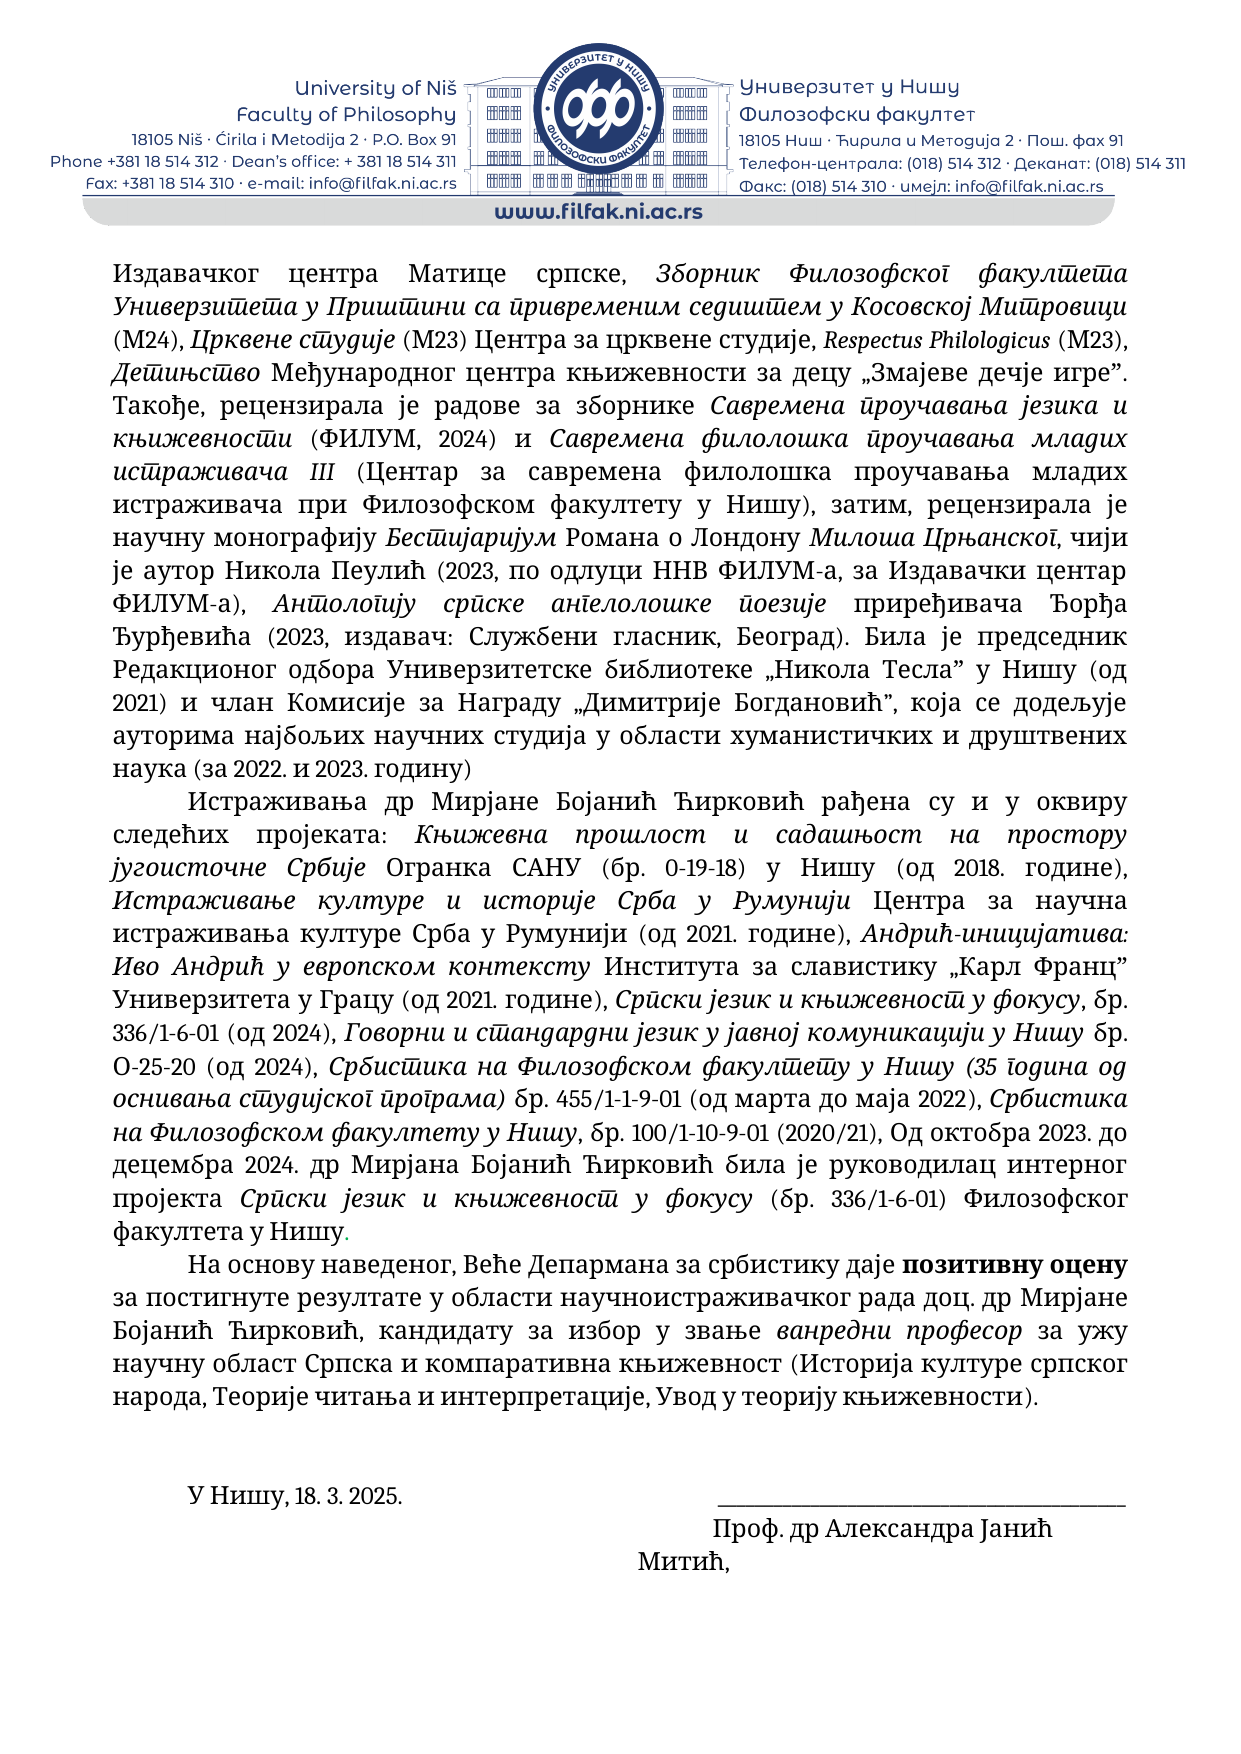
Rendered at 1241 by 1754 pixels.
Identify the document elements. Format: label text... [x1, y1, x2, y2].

text Истраживања др Мирјане Бојанић Ћирковић рађена су и у оквиру следећих пројеката: Књижевна прошлост и садашњост на простору југоисточне Србије Огранка САНУ (бр. 0-19-18) у Нишу (од 2018. године), Истраживање културе и историје Срба у Румунији Центра за научна истраживања културе Срба у Румунији (од 2021. године), Андрић-иницијатива: Иво Андрић у европском контексту Института за славистику „Карл Францˮ Универзитета у Грацу (од 2021. године), Српски језик и књижевност у фокусу, бр. 336/1-6-01 (од 2024), Говорни и стандардни језик у јавној комуникацији у Нишу бр. О-25-20 (од 2024), Србистика на Филозофском факултету у Нишу (35 година од оснивања студијског програма) бр. 455/1-1-9-01 (од марта до маја 2022), Србистика на Филозофском факултету у Нишу, бр. 100/1-10-9-01 (2020/21), Од октобра 2023. до децембра 2024. др Мирјана Бојанић Ћирковић била је руководилац интерног пројекта Српски језик и књижевност у фокусу (бр. 336/1-6-01) Филозофског факултета у Нишу. [112, 788, 1128, 1246]
text На основу наведеног, Веће Депармана за србистику даје позитивну оцену за постигнуте резултате у области научноистраживачког рада доц. др Мирјане Бојанић Ћирковић, кандидату за избор у звање ванредни професор за ужу научну област Српска и компаративна књижевност (Историја културе српског народа, Теорије читања и интерпретације, Увод у теорију књижевности). [112, 1251, 1128, 1411]
text Проф. др Александра Јанић Митић, [637, 1515, 1128, 1576]
text У Нишу, 18. 3. 2025. ____________________________________________ [112, 1482, 1128, 1510]
picture [29, 41, 1211, 227]
